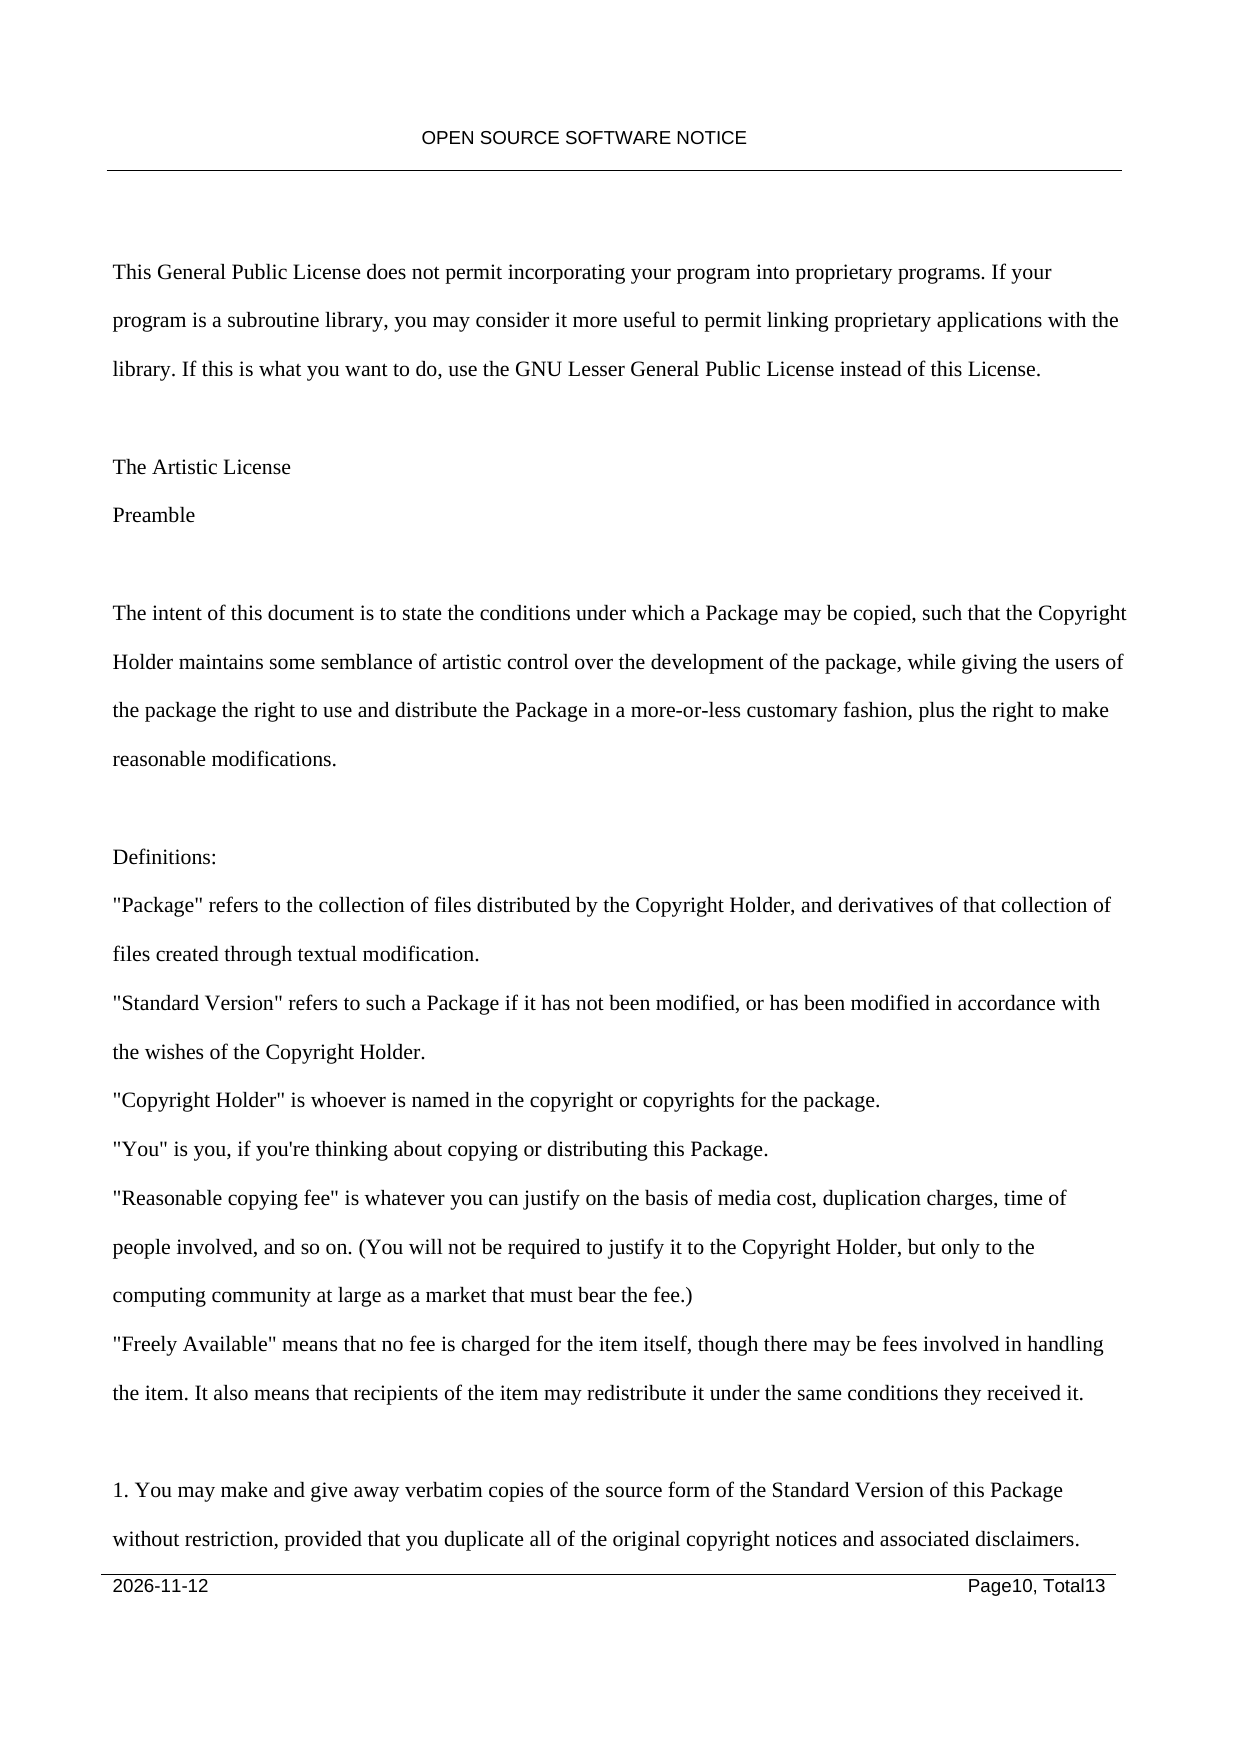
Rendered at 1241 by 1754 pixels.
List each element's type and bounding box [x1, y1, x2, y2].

text [112, 206, 1128, 1555]
